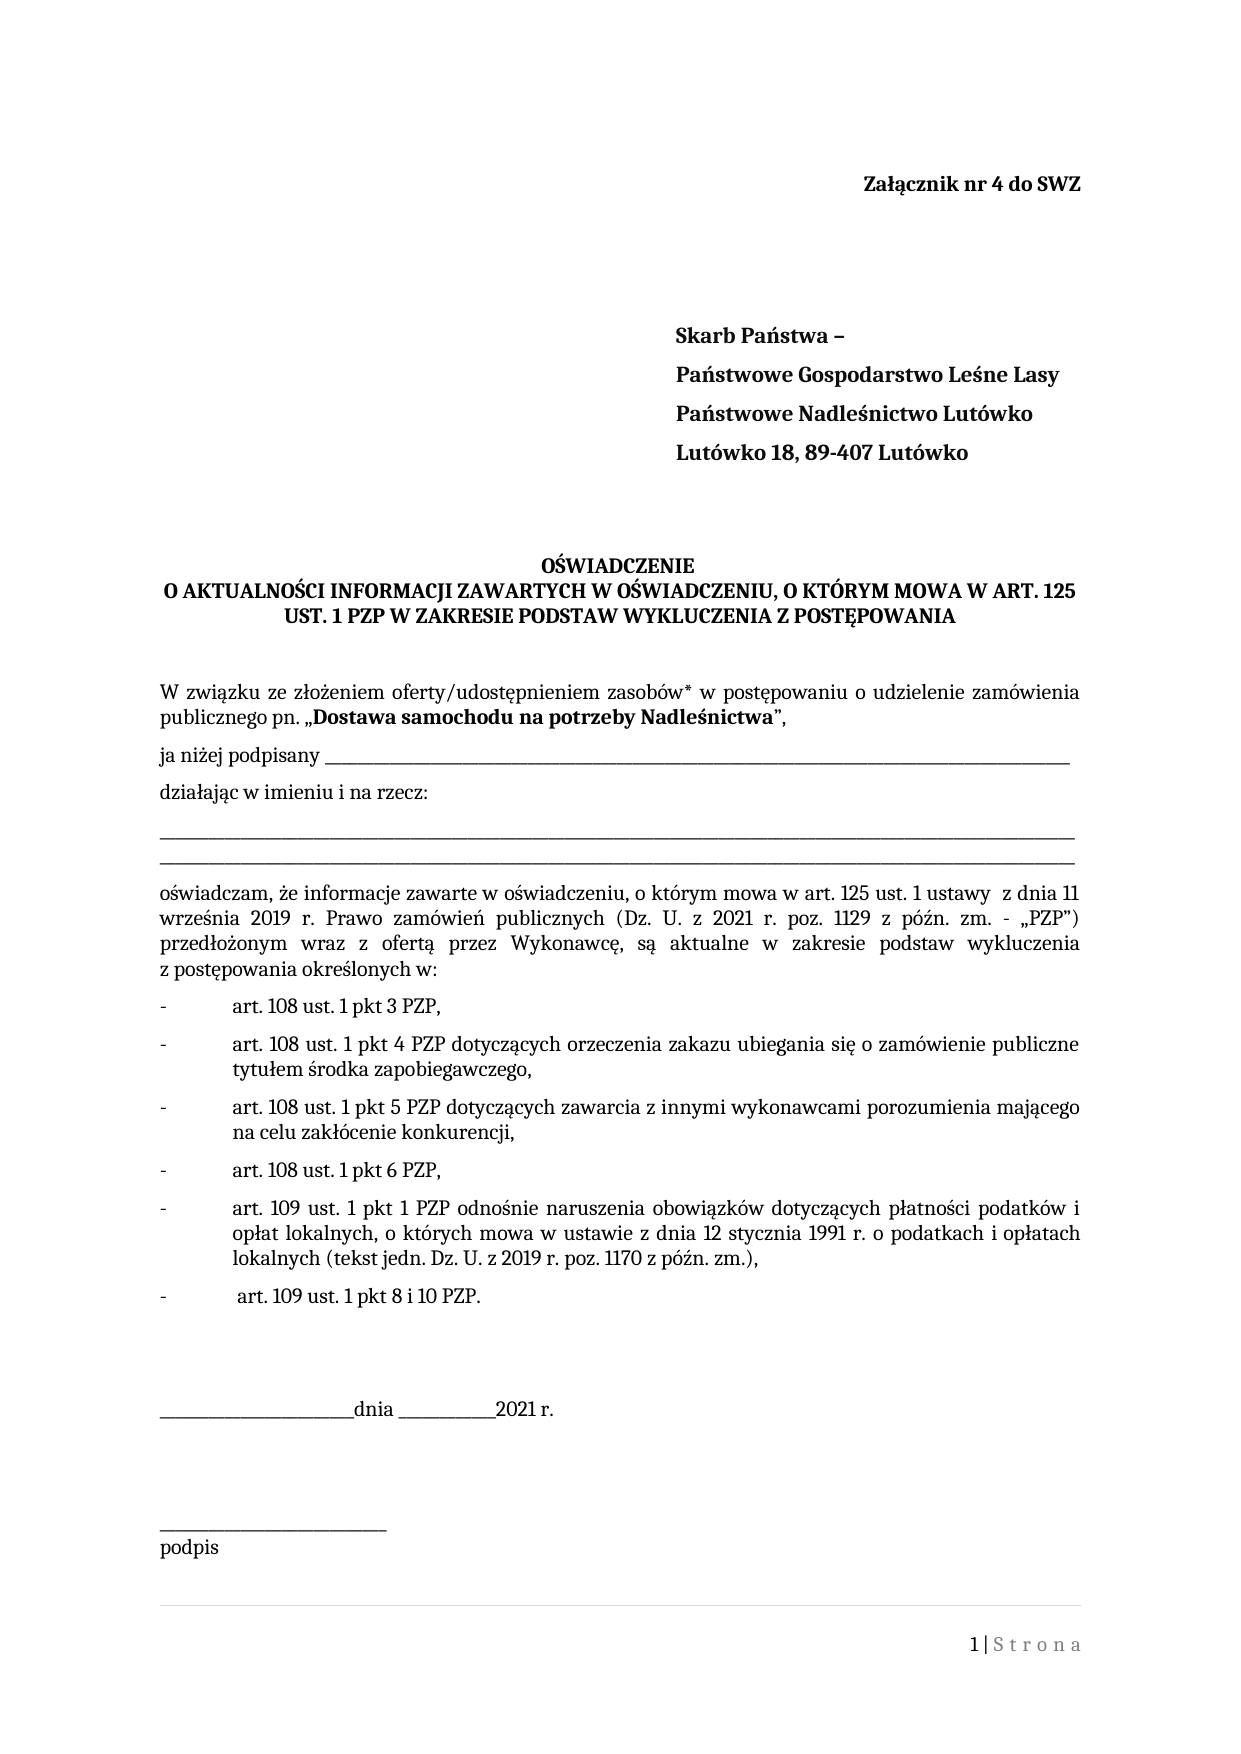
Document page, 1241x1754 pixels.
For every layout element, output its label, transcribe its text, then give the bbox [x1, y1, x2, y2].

text - art. 109 ust. 1 pkt 8 i 10 PZP. [159, 1283, 1081, 1309]
text __________________________________________________________________________________________________________________________________________________________________________________________________________________________________ [159, 818, 1081, 868]
text Państwowe Gospodarstwo Leśne Lasy [159, 362, 1081, 388]
text - art. 108 ust. 1 pkt 5 PZP dotyczących zawarcia z innymi wykonawcami porozumienia mającego na celu zakłócenie konkurencji, [159, 1095, 1081, 1145]
text - art. 109 ust. 1 pkt 1 PZP odnośnie naruszenia obowiązków dotyczących płatności podatków i opłat lokalnych, o których mowa w ustawie z dnia 12 stycznia 1991 r. o podatkach i opłatach lokalnych (tekst jedn. Dz. U. z 2019 r. poz. 1170 z późn. zm.), [159, 1195, 1081, 1271]
text Państwowe Nadleśnictwo Lutówko [159, 401, 1081, 427]
text Załącznik nr 4 do SWZ [159, 172, 1081, 197]
text OŚWIADCZENIE O AKTUALNOŚCI INFORMACJI ZAWARTYCH W OŚWIADCZENIU, O KTÓRYM MOWA W ART. 125 UST. 1 PZP W ZAKRESIE PODSTAW WYKLUCZENIA Z POSTĘPOWANIA [159, 554, 1081, 629]
text ja niżej podpisany ____________________________________________________________________________________________ [159, 742, 1081, 768]
text ____________________________ podpis [159, 1510, 1081, 1560]
text oświadczam, że informacje zawarte w oświadczeniu, o którym mowa w art. 125 ust. 1 ustawy z dnia 11 września 2019 r. Prawo zamówień publicznych (Dz. U. z 2021 r. poz. 1129 z późn. zm. - „PZP”) przedłożonym wraz z ofertą przez Wykonawcę, są aktualne w zakresie podstaw wykluczenia z postępowania określonych w: [159, 881, 1081, 982]
text - art. 108 ust. 1 pkt 3 PZP, [159, 994, 1081, 1019]
text - art. 108 ust. 1 pkt 6 PZP, [159, 1158, 1081, 1183]
text działając w imieniu i na rzecz: [159, 780, 1081, 805]
text Skarb Państwa – [159, 323, 1081, 349]
text W związku ze złożeniem oferty/udostępnieniem zasobów* w postępowaniu o udzielenie zamówienia publicznego pn. „Dostawa samochodu na potrzeby Nadleśnictwa”, [159, 679, 1081, 730]
text - art. 108 ust. 1 pkt 4 PZP dotyczących orzeczenia zakazu ubiegania się o zamówienie publiczne tytułem środka zapobiegawczego, [159, 1032, 1081, 1082]
text ________________________dnia ____________2021 r. [159, 1397, 1081, 1422]
text Lutówko 18, 89-407 Lutówko [159, 439, 1081, 466]
